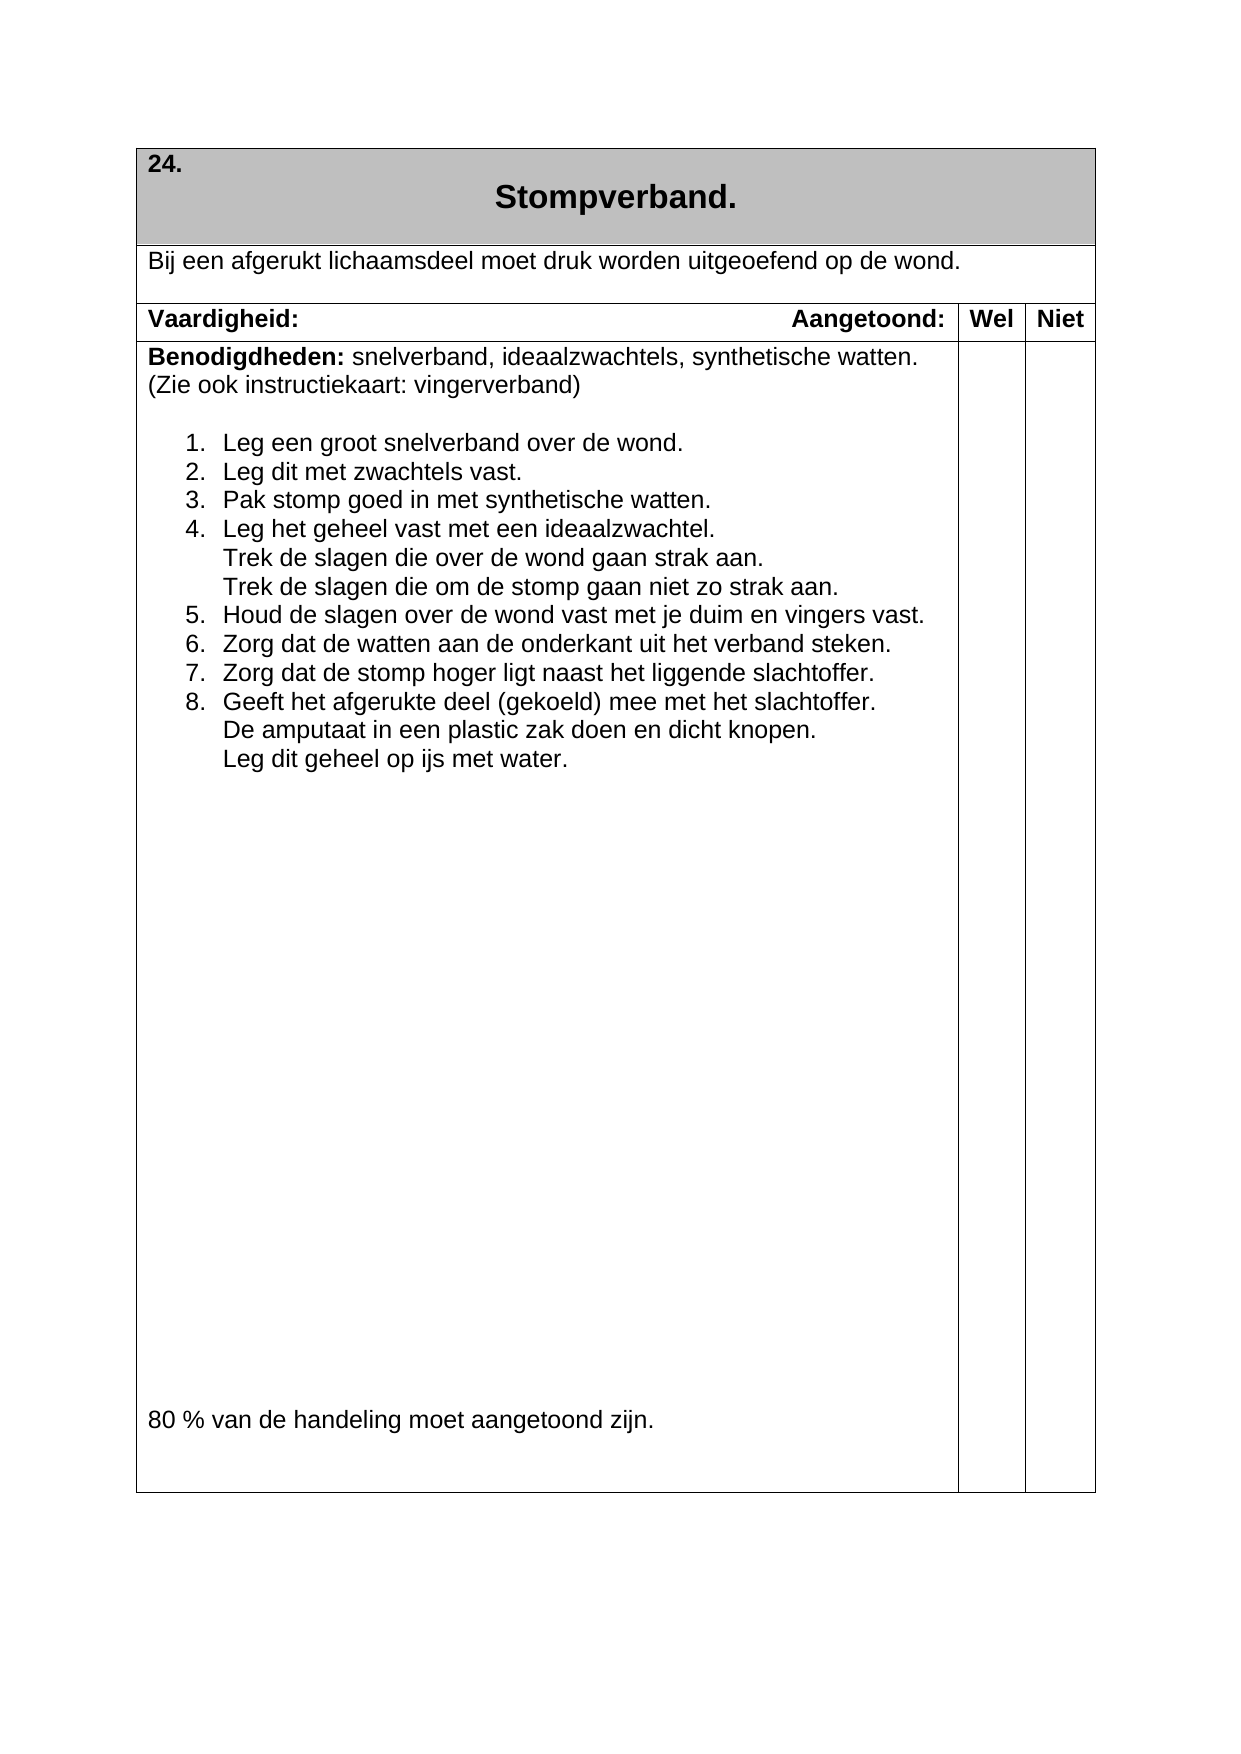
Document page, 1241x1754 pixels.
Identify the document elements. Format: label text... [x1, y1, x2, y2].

table_cell [959, 342, 1025, 1492]
table_cell Vaardigheid: Aangetoond: [137, 304, 958, 341]
table_cell Wel [959, 304, 1025, 341]
table_cell Niet [1026, 304, 1095, 341]
table_header 24. Stompverband. [137, 149, 1095, 244]
table_cell [1026, 342, 1095, 1492]
table_cell Bij een afgerukt lichaamsdeel moet druk worden uitgeoefend op de wond. [137, 246, 1095, 303]
table_cell Benodigdheden: snelverband, ideaalzwachtels, synthetische watten. (Zie ook instructiekaart: vingerverband) Leg een groot snelverband over de wond. Leg dit met zwachtels vast. Pak stomp goed in met synthetische watten. Leg het geheel vast met een ideaalzwachtel. Trek de slagen die over de wond gaan strak aan. Trek de slagen die om de stomp gaan niet zo strak aan. Houd de slagen over de wond vast met je duim en vingers vast. Zorg dat de watten aan de onderkant uit het verband steken. Zorg dat de stomp hoger ligt naast het liggende slachtoffer. Geeft het afgerukte deel (gekoeld) mee met het slachtoffer. De amputaat in een plastic zak doen en dicht knopen. Leg dit geheel op ijs met water. 80 % van de handeling moet aangetoond zijn. [137, 342, 958, 1492]
